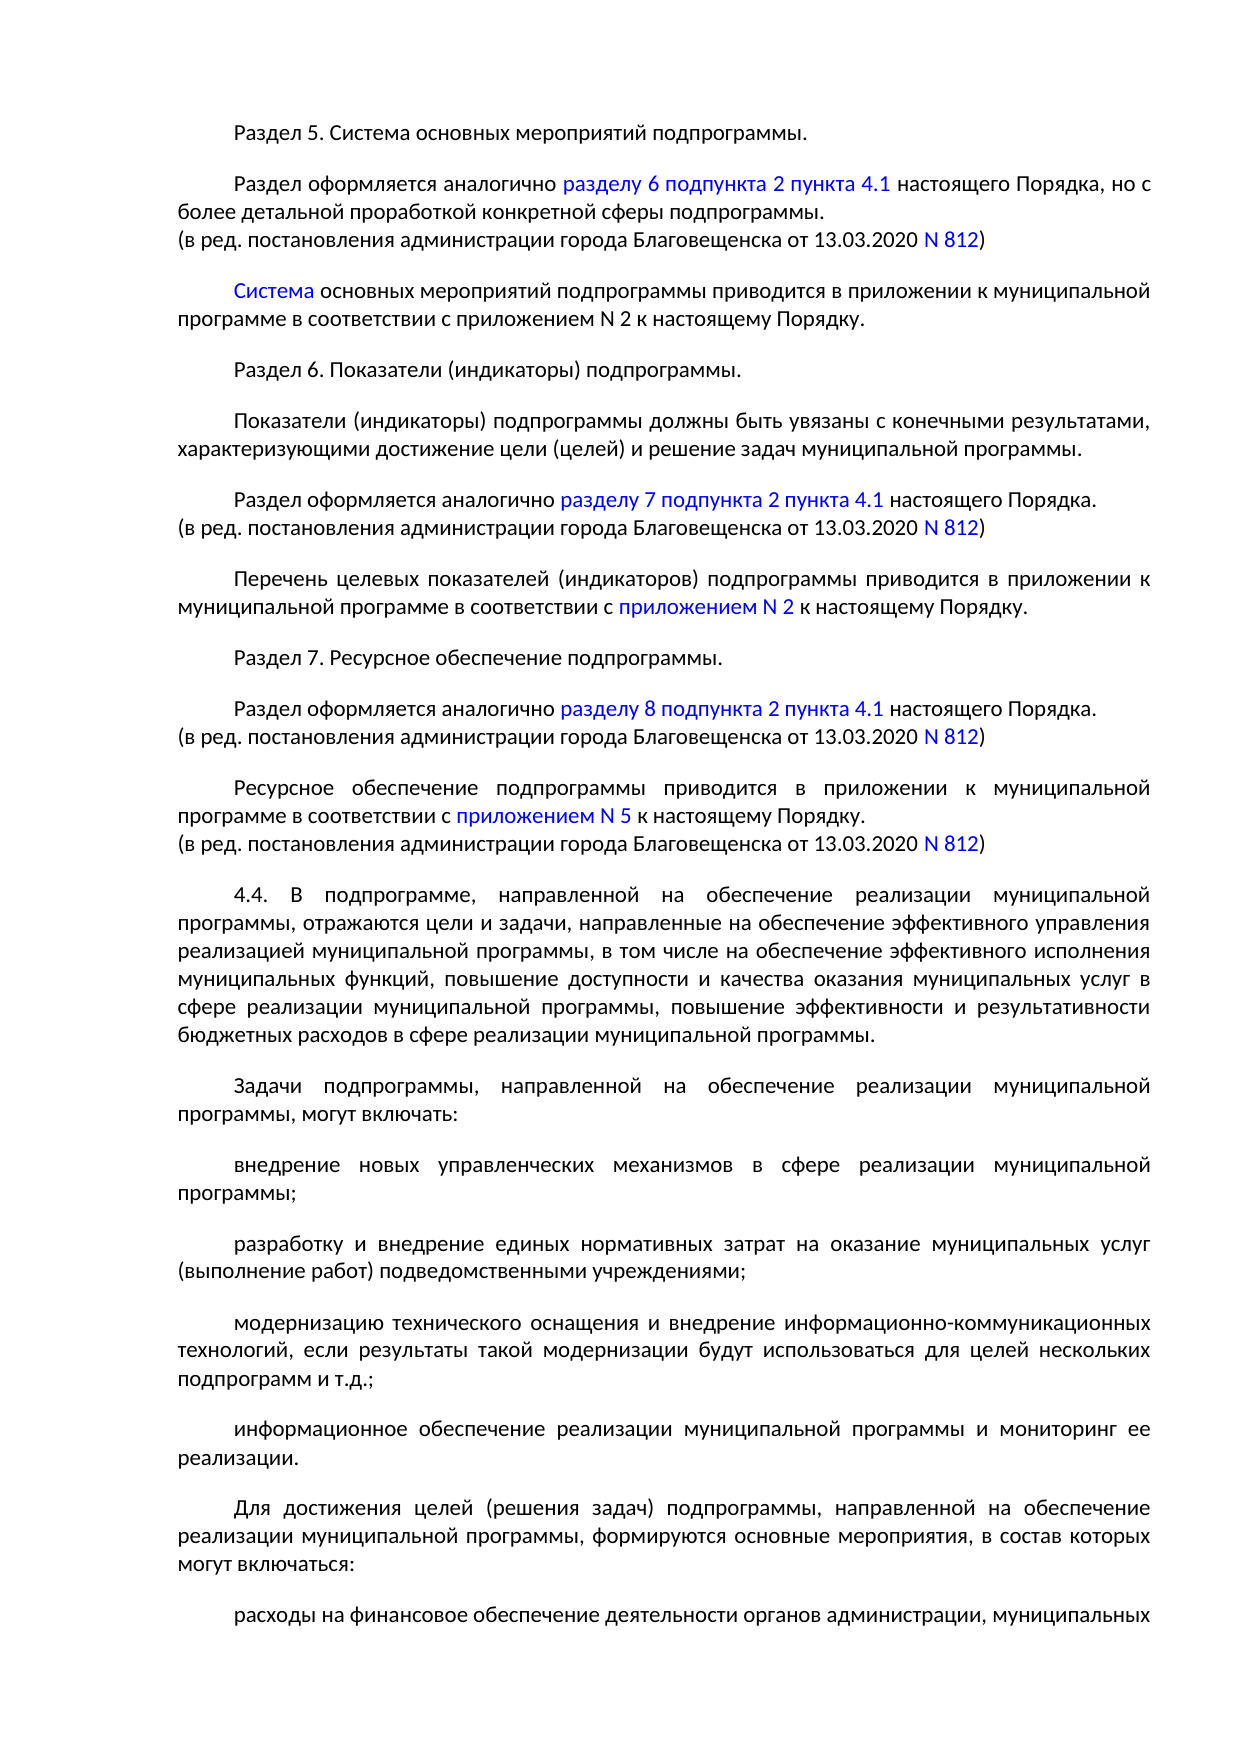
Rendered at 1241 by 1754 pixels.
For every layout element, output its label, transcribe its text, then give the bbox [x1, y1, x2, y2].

text Раздел 5. Система основных мероприятий подпрограммы. [177, 118, 1152, 146]
text внедрение новых управленческих механизмов в сфере реализации муниципальной программы; [177, 1150, 1152, 1206]
text Система основных мероприятий подпрограммы приводится в приложении к муниципальной программе в соответствии с приложением N 2 к настоящему Порядку. [177, 276, 1152, 332]
text Раздел оформляется аналогично разделу 7 подпункта 2 пункта 4.1 настоящего Порядка. [177, 485, 1152, 513]
text Раздел оформляется аналогично разделу 6 подпункта 2 пункта 4.1 настоящего Порядка, но с более детальной проработкой конкретной сферы подпрограммы. [177, 169, 1152, 225]
text 4.4. В подпрограмме, направленной на обеспечение реализации муниципальной программы, отражаются цели и задачи, направленные на обеспечение эффективного управления реализацией муниципальной программы, в том числе на обеспечение эффективного исполнения муниципальных функций, повышение доступности и качества оказания муниципальных услуг в сфере реализации муниципальной программы, повышение эффективности и результативности бюджетных расходов в сфере реализации муниципальной программы. [177, 880, 1152, 1048]
text Для достижения целей (решения задач) подпрограммы, направленной на обеспечение реализации муниципальной программы, формируются основные мероприятия, в состав которых могут включаться: [177, 1493, 1152, 1578]
text (в ред. постановления администрации города Благовещенска от 13.03.2020 N 812) [177, 829, 1152, 857]
text Задачи подпрограммы, направленной на обеспечение реализации муниципальной программы, могут включать: [177, 1071, 1152, 1127]
text модернизацию технического оснащения и внедрение информационно-коммуникационных технологий, если результаты такой модернизации будут использоваться для целей нескольких подпрограмм и т.д.; [177, 1308, 1152, 1392]
text информационное обеспечение реализации муниципальной программы и мониторинг ее реализации. [177, 1414, 1152, 1471]
text (в ред. постановления администрации города Благовещенска от 13.03.2020 N 812) [177, 722, 1152, 750]
text Раздел 6. Показатели (индикаторы) подпрограммы. [177, 355, 1152, 383]
text разработку и внедрение единых нормативных затрат на оказание муниципальных услуг (выполнение работ) подведомственными учреждениями; [177, 1229, 1152, 1285]
text Раздел оформляется аналогично разделу 8 подпункта 2 пункта 4.1 настоящего Порядка. [177, 694, 1152, 722]
text (в ред. постановления администрации города Благовещенска от 13.03.2020 N 812) [177, 225, 1152, 253]
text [177, 1601, 1152, 1628]
text Показатели (индикаторы) подпрограммы должны быть увязаны с конечными результатами, характеризующими достижение цели (целей) и решение задач муниципальной программы. [177, 406, 1152, 462]
text Ресурсное обеспечение подпрограммы приводится в приложении к муниципальной программе в соответствии с приложением N 5 к настоящему Порядку. [177, 773, 1152, 829]
text (в ред. постановления администрации города Благовещенска от 13.03.2020 N 812) [177, 513, 1152, 541]
text Раздел 7. Ресурсное обеспечение подпрограммы. [177, 643, 1152, 671]
text Перечень целевых показателей (индикаторов) подпрограммы приводится в приложении к муниципальной программе в соответствии с приложением N 2 к настоящему Порядку. [177, 564, 1152, 620]
